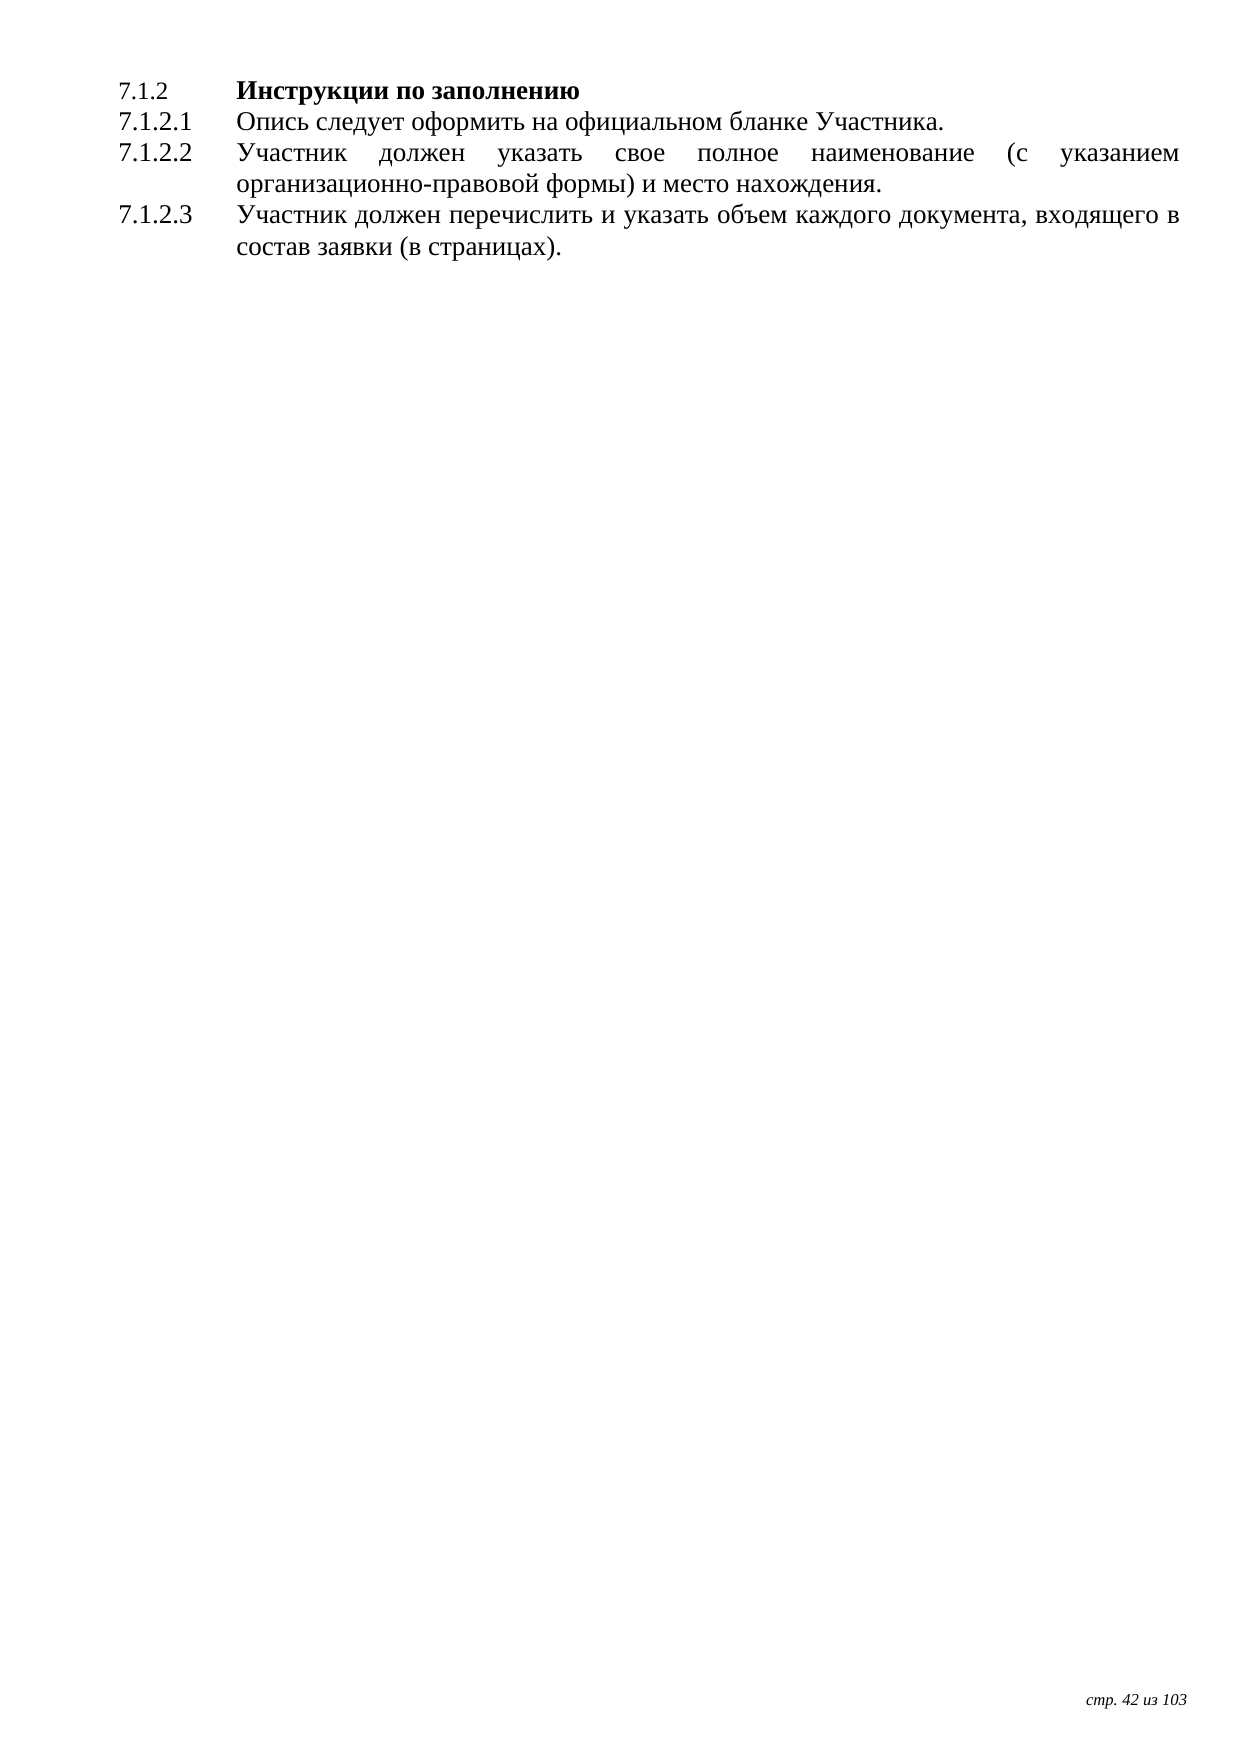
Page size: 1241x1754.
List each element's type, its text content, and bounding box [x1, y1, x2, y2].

list Опись следует оформить на официальном бланке Участника. [118, 105, 1181, 136]
list Участник должен перечислить и указать объем каждого документа, входящего в состав заявки (в страницах). [118, 198, 1181, 261]
list Инструкции по заполнению [118, 74, 1181, 105]
list Участник должен указать свое полное наименование (с указанием организационно-правовой формы) и место нахождения. [118, 136, 1181, 198]
